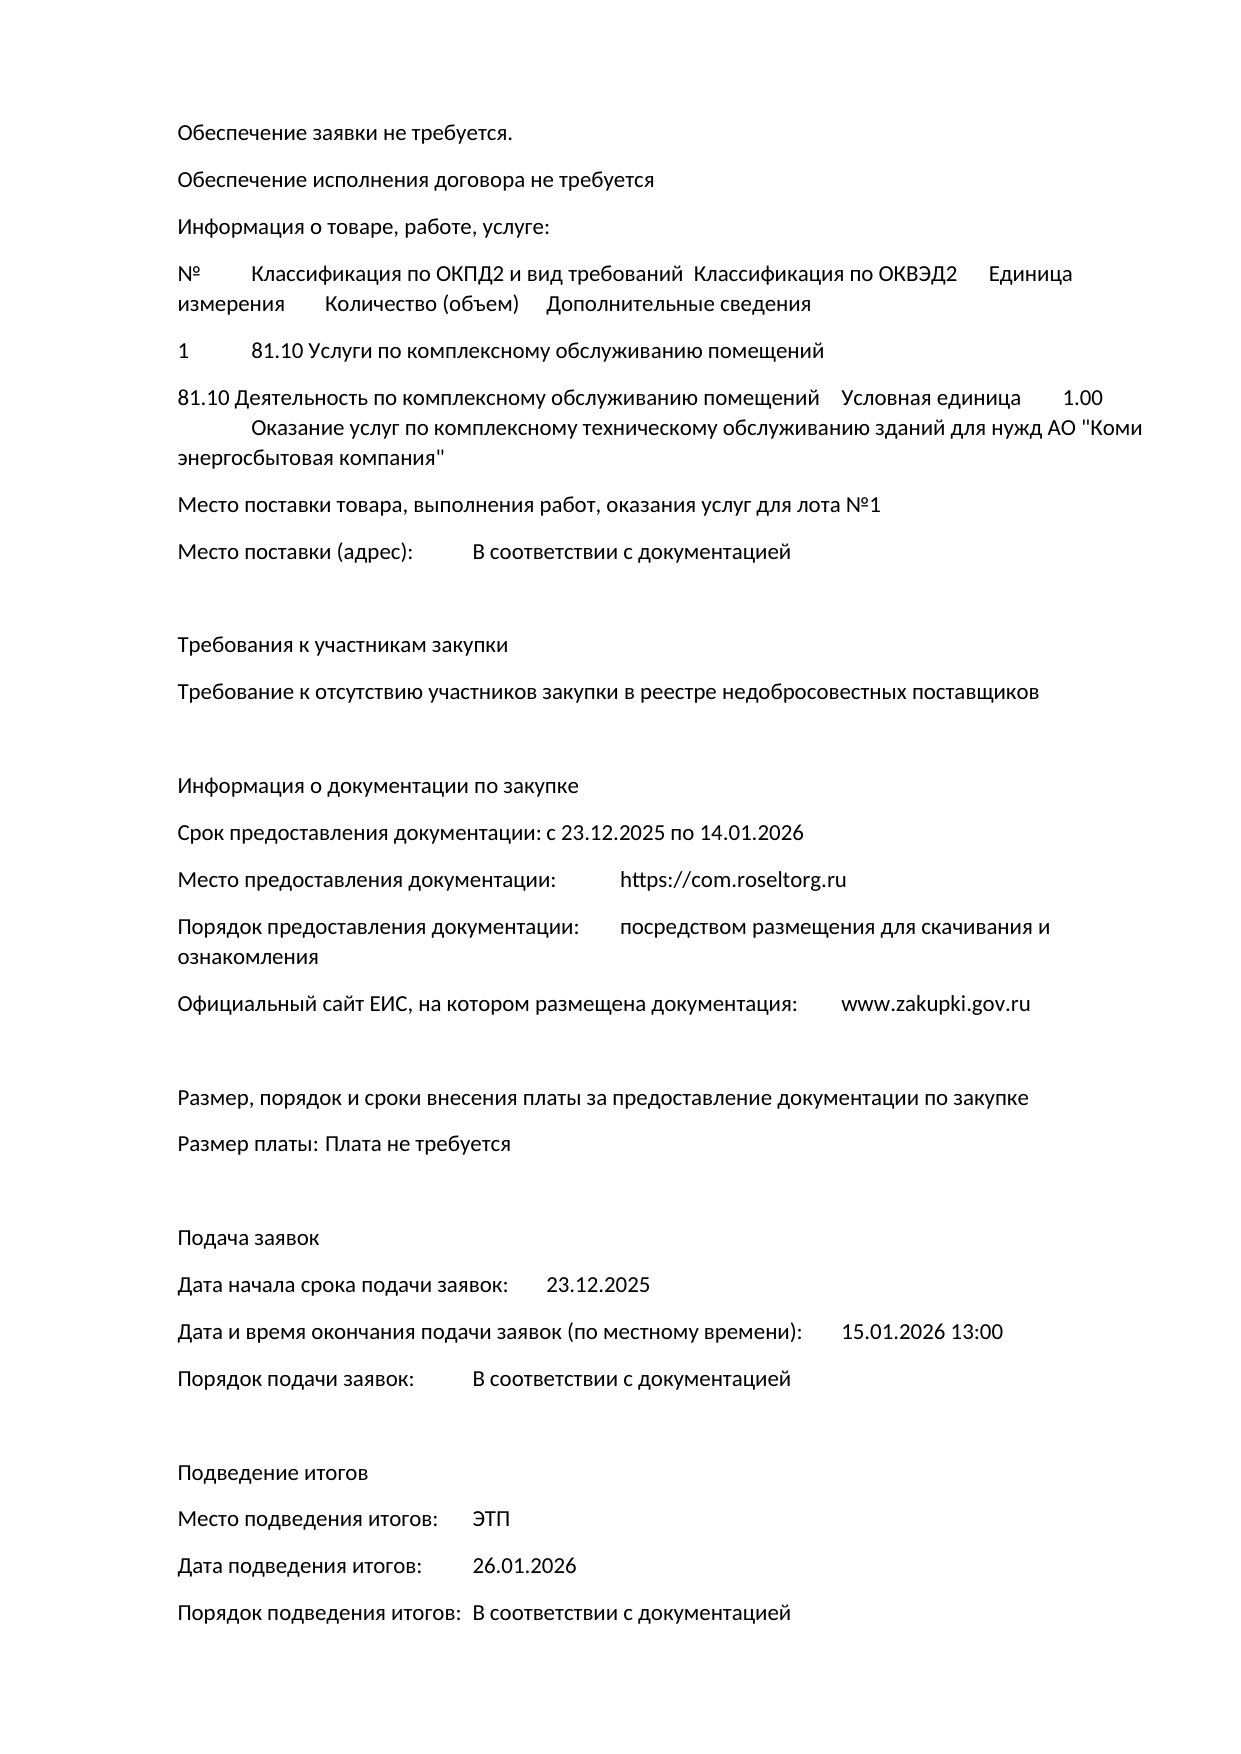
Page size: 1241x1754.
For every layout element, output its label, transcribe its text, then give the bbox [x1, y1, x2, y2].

text № Классификация по ОКПД2 и вид требований Классификация по ОКВЭД2 Единица измерения Количество (объем) Дополнительные сведения [177, 259, 1152, 317]
text Место поставки (адрес): В соответствии с документацией [177, 537, 1152, 565]
text Место подведения итогов: ЭТП [177, 1504, 1152, 1533]
text Обеспечение исполнения договора не требуется [177, 165, 1152, 193]
text Размер, порядок и сроки внесения платы за предоставление документации по закупке [177, 1083, 1152, 1111]
text Срок предоставления документации: с 23.12.2025 по 14.01.2026 [177, 818, 1152, 846]
text Требования к участникам закупки [177, 631, 1152, 659]
text 81.10 Деятельность по комплексному обслуживанию помещений Условная единица 1.00 Оказание услуг по комплексному техническому обслуживанию зданий для нужд АО "Коми энергосбытовая компания" [177, 383, 1152, 471]
text Дата и время окончания подачи заявок (по местному времени): 15.01.2026 13:00 [177, 1317, 1152, 1345]
text Требование к отсутствию участников закупки в реестре недобросовестных поставщиков [177, 677, 1152, 706]
text Место предоставления документации: https://com.roseltorg.ru [177, 865, 1152, 893]
text Подача заявок [177, 1223, 1152, 1251]
text Дата начала срока подачи заявок: 23.12.2025 [177, 1270, 1152, 1298]
text Информация о документации по закупке [177, 771, 1152, 799]
text Официальный сайт ЕИС, на котором размещена документация: www.zakupki.gov.ru [177, 989, 1152, 1017]
text Информация о товаре, работе, услуге: [177, 212, 1152, 240]
text Место поставки товара, выполнения работ, оказания услуг для лота №1 [177, 490, 1152, 518]
text 1 81.10 Услуги по комплексному обслуживанию помещений [177, 336, 1152, 364]
text Порядок предоставления документации: посредством размещения для скачивания и ознакомления [177, 912, 1152, 970]
text Обеспечение заявки не требуется. [177, 118, 1152, 146]
text Подведение итогов [177, 1458, 1152, 1486]
text Порядок подачи заявок: В соответствии с документацией [177, 1364, 1152, 1392]
text Дата подведения итогов: 26.01.2026 [177, 1551, 1152, 1579]
text Размер платы: Плата не требуется [177, 1129, 1152, 1158]
text Порядок подведения итогов: В соответствии с документацией [177, 1598, 1152, 1626]
